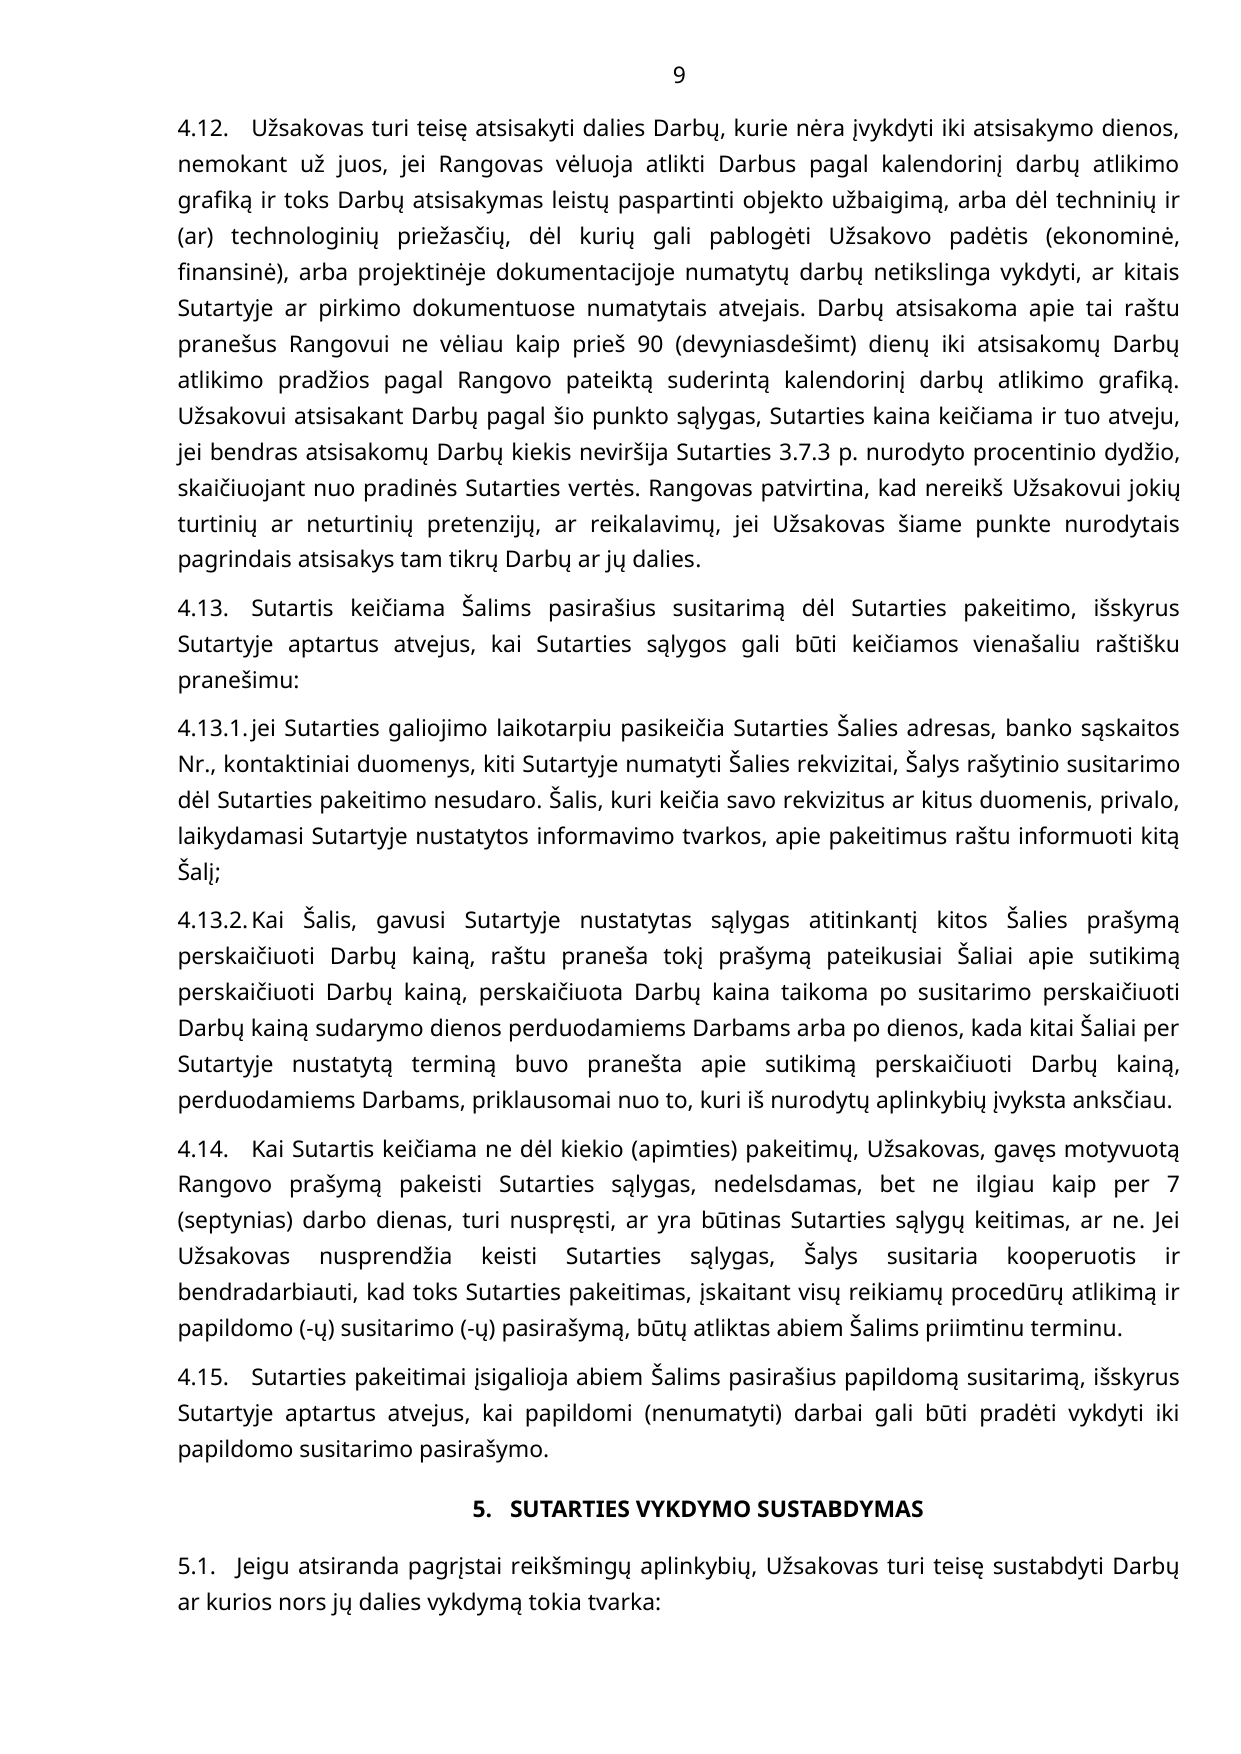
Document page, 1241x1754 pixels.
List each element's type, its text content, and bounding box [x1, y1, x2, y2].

list jei Sutarties galiojimo laikotarpiu pasikeičia Sutarties Šalies adresas, banko sąskaitos Nr., kontaktiniai duomenys, kiti Sutartyje numatyti Šalies rekvizitai, Šalys rašytinio susitarimo dėl Sutarties pakeitimo nesudaro. Šalis, kuri keičia savo rekvizitus ar kitus duomenis, privalo, laikydamasi Sutartyje nustatytos informavimo tvarkos, apie pakeitimus raštu informuoti kitą Šalį; [177, 712, 1181, 887]
list Sutartis keičiama Šalims pasirašius susitarimą dėl Sutarties pakeitimo, išskyrus Sutartyje aptartus atvejus, kai Sutarties sąlygos gali būti keičiamos vienašaliu raštišku pranešimu: [177, 592, 1181, 695]
list Sutarties pakeitimai įsigalioja abiem Šalims pasirašius papildomą susitarimą, išskyrus Sutartyje aptartus atvejus, kai papildomi (nenumatyti) darbai gali būti pradėti vykdyti iki papildomo susitarimo pasirašymo. [177, 1361, 1181, 1464]
list Kai Sutartis keičiama ne dėl kiekio (apimties) pakeitimų, Užsakovas, gavęs motyvuotą Rangovo prašymą pakeisti Sutarties sąlygas, nedelsdamas, bet ne ilgiau kaip per 7 (septynias) darbo dienas, turi nuspręsti, ar yra būtinas Sutarties sąlygų keitimas, ar ne. Jei Užsakovas nusprendžia keisti Sutarties sąlygas, Šalys susitaria kooperuotis ir bendradarbiauti, kad toks Sutarties pakeitimas, įskaitant visų reikiamų procedūrų atlikimą ir papildomo (-ų) susitarimo (-ų) pasirašymą, būtų atliktas abiem Šalims priimtinu terminu. [177, 1132, 1181, 1343]
subtitle SUTARTIES VYKDYMO SUSTABDYMAS [215, 1493, 1181, 1525]
list Kai Šalis, gavusi Sutartyje nustatytas sąlygas atitinkantį kitos Šalies prašymą perskaičiuoti Darbų kainą, raštu praneša tokį prašymą pateikusiai Šaliai apie sutikimą perskaičiuoti Darbų kainą, perskaičiuota Darbų kaina taikoma po susitarimo perskaičiuoti Darbų kainą sudarymo dienos perduodamiems Darbams arba po dienos, kada kitai Šaliai per Sutartyje nustatytą terminą buvo pranešta apie sutikimą perskaičiuoti Darbų kainą, perduodamiems Darbams, priklausomai nuo to, kuri iš nurodytų aplinkybių įvyksta anksčiau. [177, 904, 1181, 1115]
list Užsakovas turi teisę atsisakyti dalies Darbų, kurie nėra įvykdyti iki atsisakymo dienos, nemokant už juos, jei Rangovas vėluoja atlikti Darbus pagal kalendorinį darbų atlikimo grafiką ir toks Darbų atsisakymas leistų paspartinti objekto užbaigimą, arba dėl techninių ir (ar) technologinių priežasčių, dėl kurių gali pablogėti Užsakovo padėtis (ekonominė, finansinė), arba projektinėje dokumentacijoje numatytų darbų netikslinga vykdyti, ar kitais Sutartyje ar pirkimo dokumentuose numatytais atvejais. Darbų atsisakoma apie tai raštu pranešus Rangovui ne vėliau kaip prieš 90 (devyniasdešimt) dienų iki atsisakomų Darbų atlikimo pradžios pagal Rangovo pateiktą suderintą kalendorinį darbų atlikimo grafiką. Užsakovui atsisakant Darbų pagal šio punkto sąlygas, Sutarties kaina keičiama ir tuo atveju, jei bendras atsisakomų Darbų kiekis neviršija Sutarties 3.7.3 p. nurodyto procentinio dydžio, skaičiuojant nuo pradinės Sutarties vertės. Rangovas patvirtina, kad nereikš Užsakovui jokių turtinių ar neturtinių pretenzijų, ar reikalavimų, jei Užsakovas šiame punkte nurodytais pagrindais atsisakys tam tikrų Darbų ar jų dalies. [177, 112, 1181, 575]
list Jeigu atsiranda pagrįstai reikšmingų aplinkybių, Užsakovas turi teisę sustabdyti Darbų ar kurios nors jų dalies vykdymą tokia tvarka: [177, 1550, 1181, 1617]
